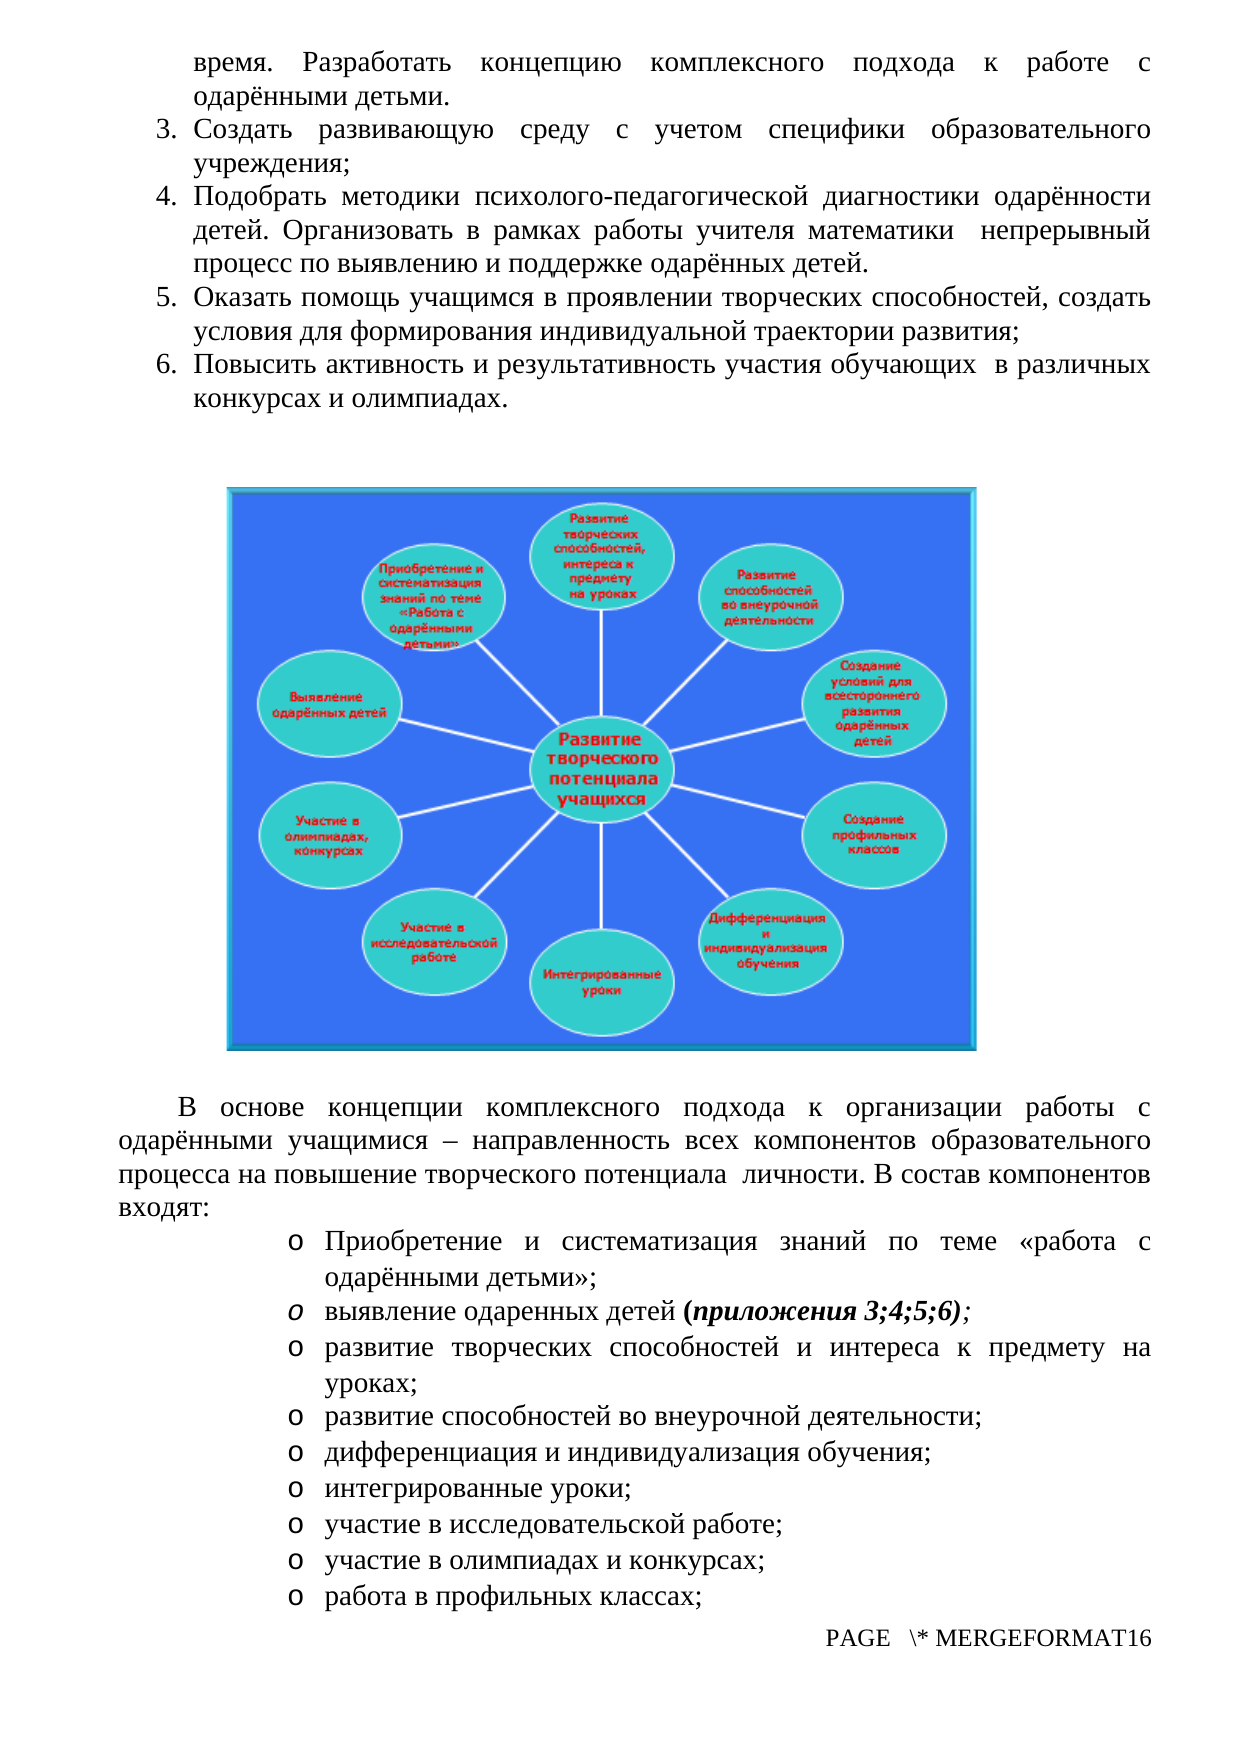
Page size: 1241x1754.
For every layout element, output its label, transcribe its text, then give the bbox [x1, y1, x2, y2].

picture [226, 487, 977, 1051]
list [156, 44, 1152, 111]
list участие в исследовательской работе; [287, 1506, 1152, 1542]
list Подобрать методики психолого-педагогической диагностики одарённости детей. Организовать в рамках работы учителя математики непрерывный процесс по выявлению и поддержке одарённых детей. [156, 178, 1152, 279]
list Создать развивающую среду с учетом специфики образовательного учреждения; [156, 111, 1152, 178]
list интегрированные уроки; [287, 1470, 1152, 1506]
list работа в профильных классах; [287, 1578, 1152, 1614]
list Оказать помощь учащимся в проявлении творческих способностей, создать условия для формирования индивидуальной траектории развития; [156, 279, 1152, 346]
list развитие творческих способностей и интереса к предмету на уроках; [287, 1329, 1152, 1398]
list развитие способностей во внеурочной деятельности; [287, 1398, 1152, 1434]
list выявление одаренных детей (приложения 3;4;5;6); [287, 1293, 1152, 1329]
list Приобретение и систематизация знаний по теме «работа с одарёнными детьми»; [287, 1223, 1152, 1293]
list Повысить активность и результативность участия обучающих в различных конкурсах и олимпиадах. [156, 346, 1152, 413]
list дифференциация и индивидуализация обучения; [287, 1434, 1152, 1470]
list участие в олимпиадах и конкурсах; [287, 1542, 1152, 1578]
text В основе концепции комплексного подхода к организации работы с одарёнными учащимися – направленность всех компонентов образовательного процесса на повышение творческого потенциала личности. В состав компонентов входят: [118, 1089, 1152, 1223]
